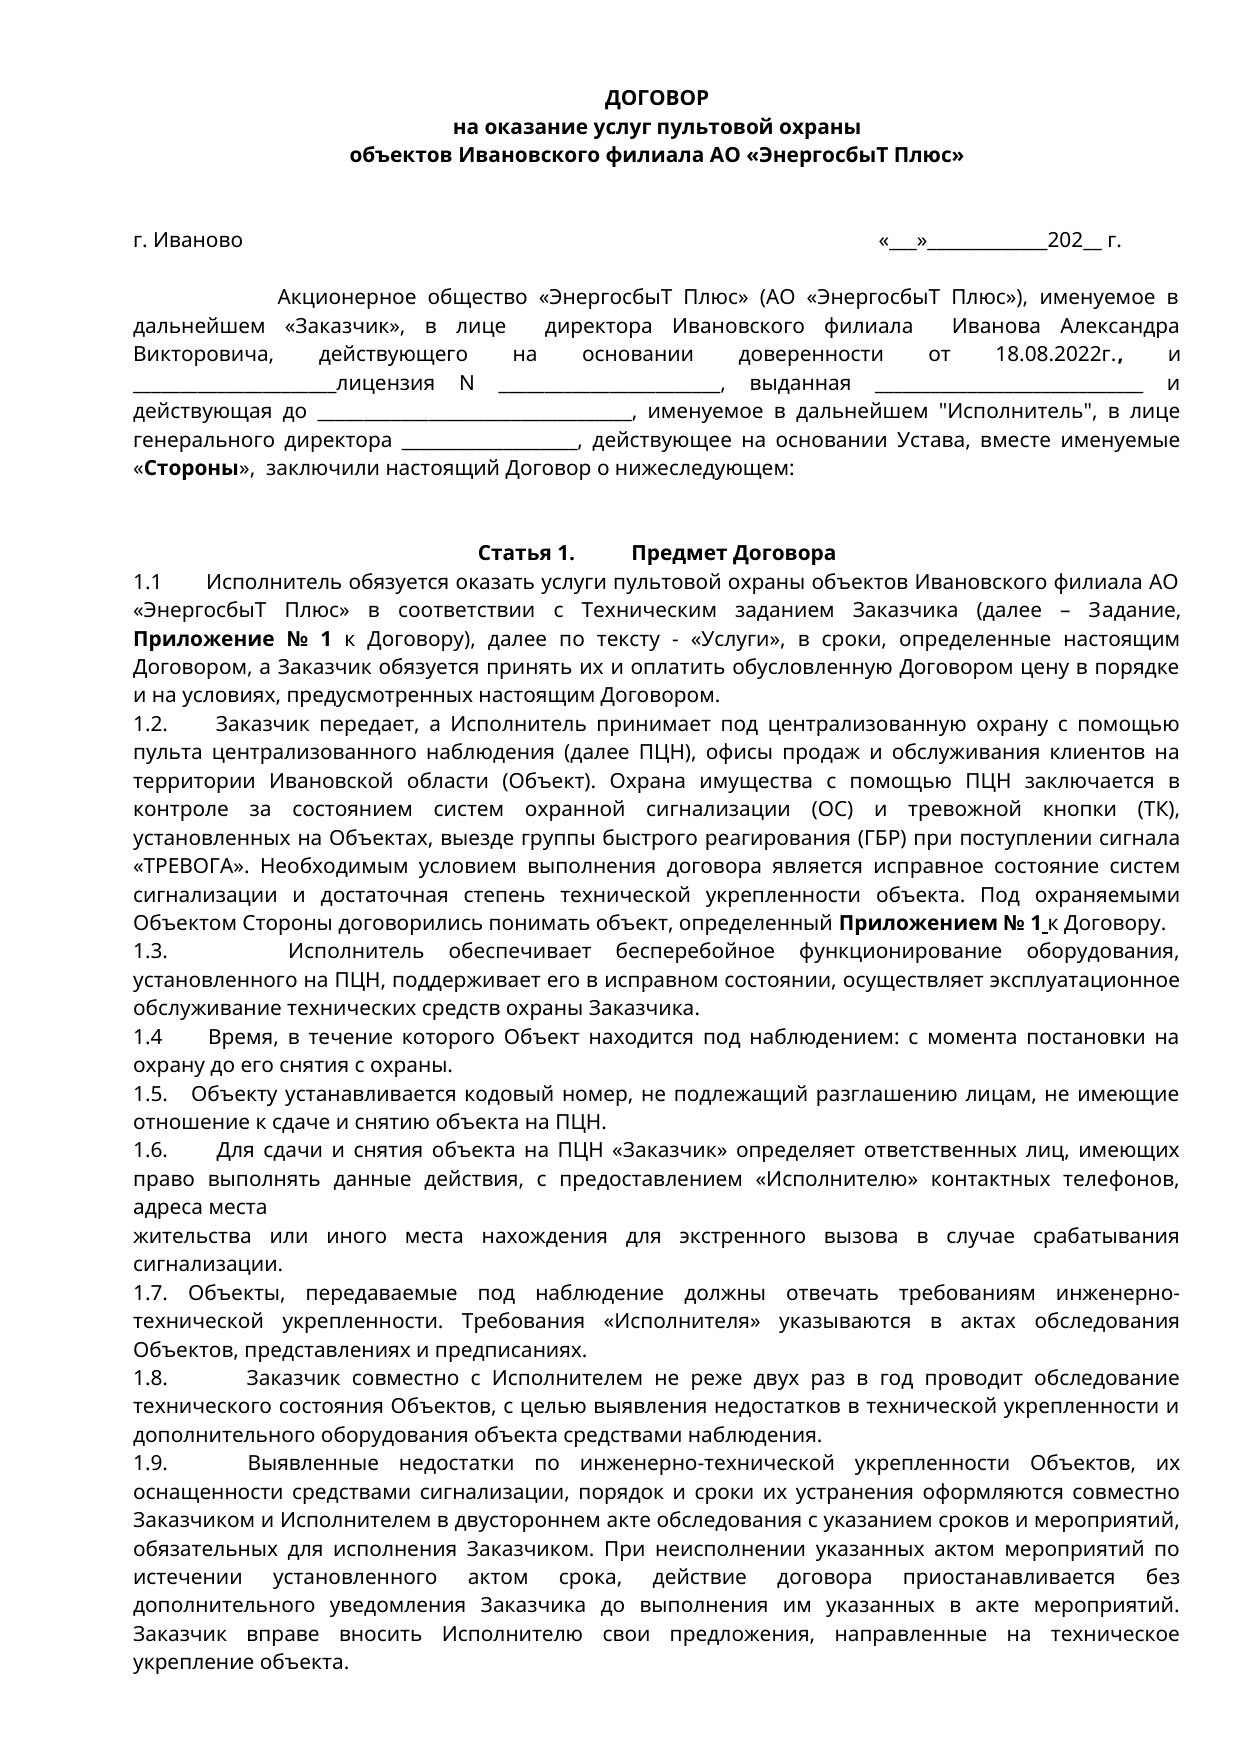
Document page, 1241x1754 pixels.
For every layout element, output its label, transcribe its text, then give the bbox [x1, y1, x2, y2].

text объектов Ивановского филиала АО «ЭнергосбыТ Плюс» [133, 140, 1181, 169]
list Для сдачи и снятия объекта на ПЦН «Заказчик» определяет ответственных лиц, имеющих право выполнять данные действия, с предоставлением «Исполнителю» контактных телефонов, адреса места [133, 1136, 1181, 1221]
text жительства или иного места нахождения для экстренного вызова в случае срабатывания сигнализации. [133, 1221, 1181, 1278]
text 1.2. Заказчик передает, а Исполнитель принимает под централизованную охрану с помощью пульта централизованного наблюдения (далее ПЦН), офисы продаж и обслуживания клиентов на территории Ивановской области (Объект). Охрана имущества с помощью ПЦН заключается в контроле за состоянием систем охранной сигнализации (ОС) и тревожной кнопки (ТК), установленных на Объектах, выезде группы быстрого реагирования (ГБР) при поступлении сигнала «ТРЕВОГА». Необходимым условием выполнения договора является исправное состояние систем сигнализации и достаточная степень технической укрепленности объекта. Под охраняемыми Объектом Стороны договорились понимать объект, определенный Приложением № 1 к Договору. [133, 709, 1181, 937]
text 1.8. Заказчик совместно с Исполнителем не реже двух раз в год проводит обследование технического состояния Объектов, с целью выявления недостатков в технической укрепленности и дополнительного оборудования объекта средствами наблюдения. [133, 1363, 1181, 1448]
text 1.9. Выявленные недостатки по инженерно-технической укрепленности Объектов, их оснащенности средствами сигнализации, порядок и сроки их устранения оформляются совместно Заказчиком и Исполнителем в двустороннем акте обследования с указанием сроков и мероприятий, обязательных для исполнения Заказчиком. При неисполнении указанных актом мероприятий по истечении установленного актом срока, действие договора приостанавливается без дополнительного уведомления Заказчика до выполнения им указанных в акте мероприятий. Заказчик вправе вносить Исполнителю свои предложения, направленные на техническое укрепление объекта. [133, 1448, 1181, 1676]
text на оказание услуг пультовой охраны [133, 112, 1181, 140]
text 1.3. Исполнитель обеспечивает бесперебойное функционирование оборудования, установленного на ПЦН, поддерживает его в исправном состоянии, осуществляет эксплуатационное обслуживание технических средств охраны Заказчика. [133, 937, 1181, 1022]
text 1.5. Объекту устанавливается кодовый номер, не подлежащий разглашению лицам, не имеющие отношение к сдаче и снятию объекта на ПЦН. [133, 1079, 1181, 1136]
text Акционерное общество «ЭнергосбыТ Плюс» (АО «ЭнергосбыТ Плюс»), именуемое в дальнейшем «Заказчик», в лице директора Ивановского филиала Иванова Александра Викторовича, действующего на основании доверенности от 18.08.2022г., и ______________________лицензия N ________________________, выданная _____________________________ и действующая до __________________________________, именуемое в дальнейшем "Исполнитель", в лице генерального директора ___________________, действующее на основании Устава, вместе именуемые «Стороны», заключили настоящий Договор о нижеследующем: [133, 282, 1181, 482]
text ДОГОВОР [133, 83, 1181, 112]
text г. Иваново «___»_____________202__ г. [133, 226, 1181, 254]
text 1.7. Объекты, передаваемые под наблюдение должны отвечать требованиям инженерно-технической укрепленности. Требования «Исполнителя» указываются в актах обследования Объектов, представлениях и предписаниях. [133, 1278, 1181, 1363]
text 1.1 Исполнитель обязуется оказать услуги пультовой охраны объектов Ивановского филиала АО «ЭнергосбыТ Плюс» в соответствии с Техническим заданием Заказчика (далее – Задание, Приложение № 1 к Договору), далее по тексту - «Услуги», в сроки, определенные настоящим Договором, а Заказчик обязуется принять их и оплатить обусловленную Договором цену в порядке и на условиях, предусмотренных настоящим Договором. [133, 567, 1181, 709]
list Время, в течение которого Объект находится под наблюдением: с момента постановки на охрану до его снятия с охраны. [133, 1022, 1181, 1079]
subtitle Предмет Договора [133, 538, 1181, 567]
